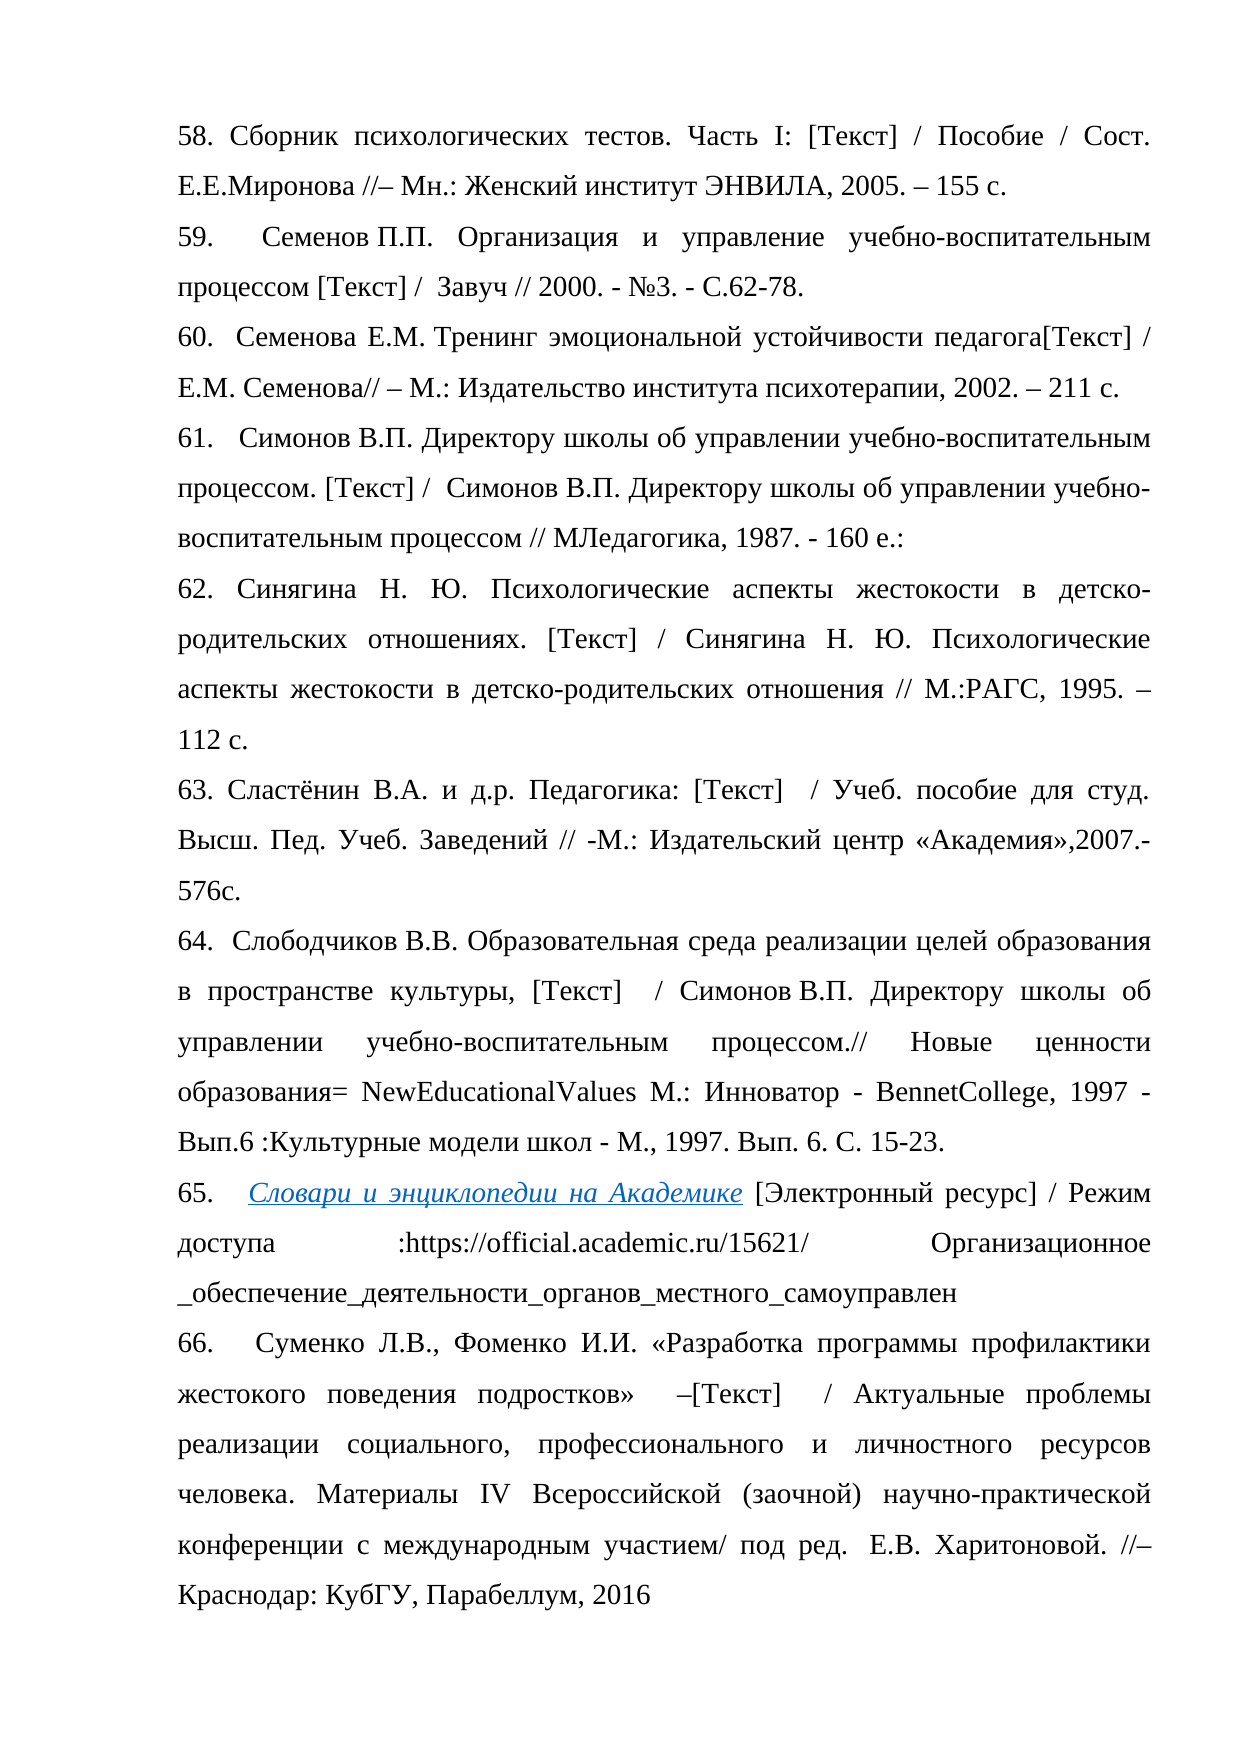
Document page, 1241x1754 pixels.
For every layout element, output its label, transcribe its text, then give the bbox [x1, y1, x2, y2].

text 62. Синягина Н. Ю. Психологические аспекты жестокости в детско-родительских отношениях. [Текст] / Синягина Н. Ю. Психологические аспекты жестокости в детско-родительских отношения // М.:РАГС, 1995. – 112 с. [177, 571, 1152, 755]
text 58. Сборник психологических тестов. Часть I: [Текст] / Пособие / Сост. Е.Е.Миронова //– Мн.: Женский институт ЭНВИЛА, 2005. – 155 с. [177, 118, 1152, 202]
text 63. Сластёнин В.А. и д.р. Педагогика: [Текст] / Учеб. пособие для студ. Высш. Пед. Учеб. Заведений // -М.: Издательский центр «Академия»,2007.-576с. [177, 772, 1152, 906]
text 64. Слободчиков В.В. Образовательная среда реализации целей образования в пространстве культуры, [Текст] / Симонов В.П. Директору школы об управлении учебно-воспитательным процессом.// Новые ценности образования= NewEducationalValues М.: Инноватор - BennetCollege, 1997 - Вып.6 :Культурные модели школ - М., 1997. Вып. 6. С. 15-23. [177, 923, 1152, 1158]
text 59. Семенов П.П. Организация и управление учебно-воспитательным процессом [Текст] / Завуч // 2000. - №3. - С.62-78. [177, 219, 1152, 303]
text 60. Семенова Е.М. Тренинг эмоциональной устойчивости педагога[Текст] / Е.М. Семенова// – М.: Издательство института психотерапии, 2002. – 211 с. [177, 319, 1152, 403]
text 61. Симонов В.П. Директору школы об управлении учебно-воспитательным процессом. [Текст] / Симонов В.П. Директору школы об управлении учебно-воспитательным процессом // МЛедагогика, 1987. - 160 е.: [177, 420, 1152, 554]
text 65. Словари и энциклопедии на Академике [Электронный ресурс] / Режим доступа :https://official.academic.ru/15621/ Организационное _обеспечение_деятельности_органов_местного_самоуправлен [177, 1175, 1152, 1309]
text 66. Суменко Л.В., Фоменко И.И. «Разработка программы профилактики жестокого поведения подростков» –[Текст] / Актуальные проблемы реализации социального, профессионального и личностного ресурсов человека. Материалы IV Всероссийской (заочной) научно-практической конференции с международным участием/ под ред. Е.В. Харитоновой. //– Краснодар: КубГУ, Парабеллум, 2016 [177, 1326, 1152, 1611]
